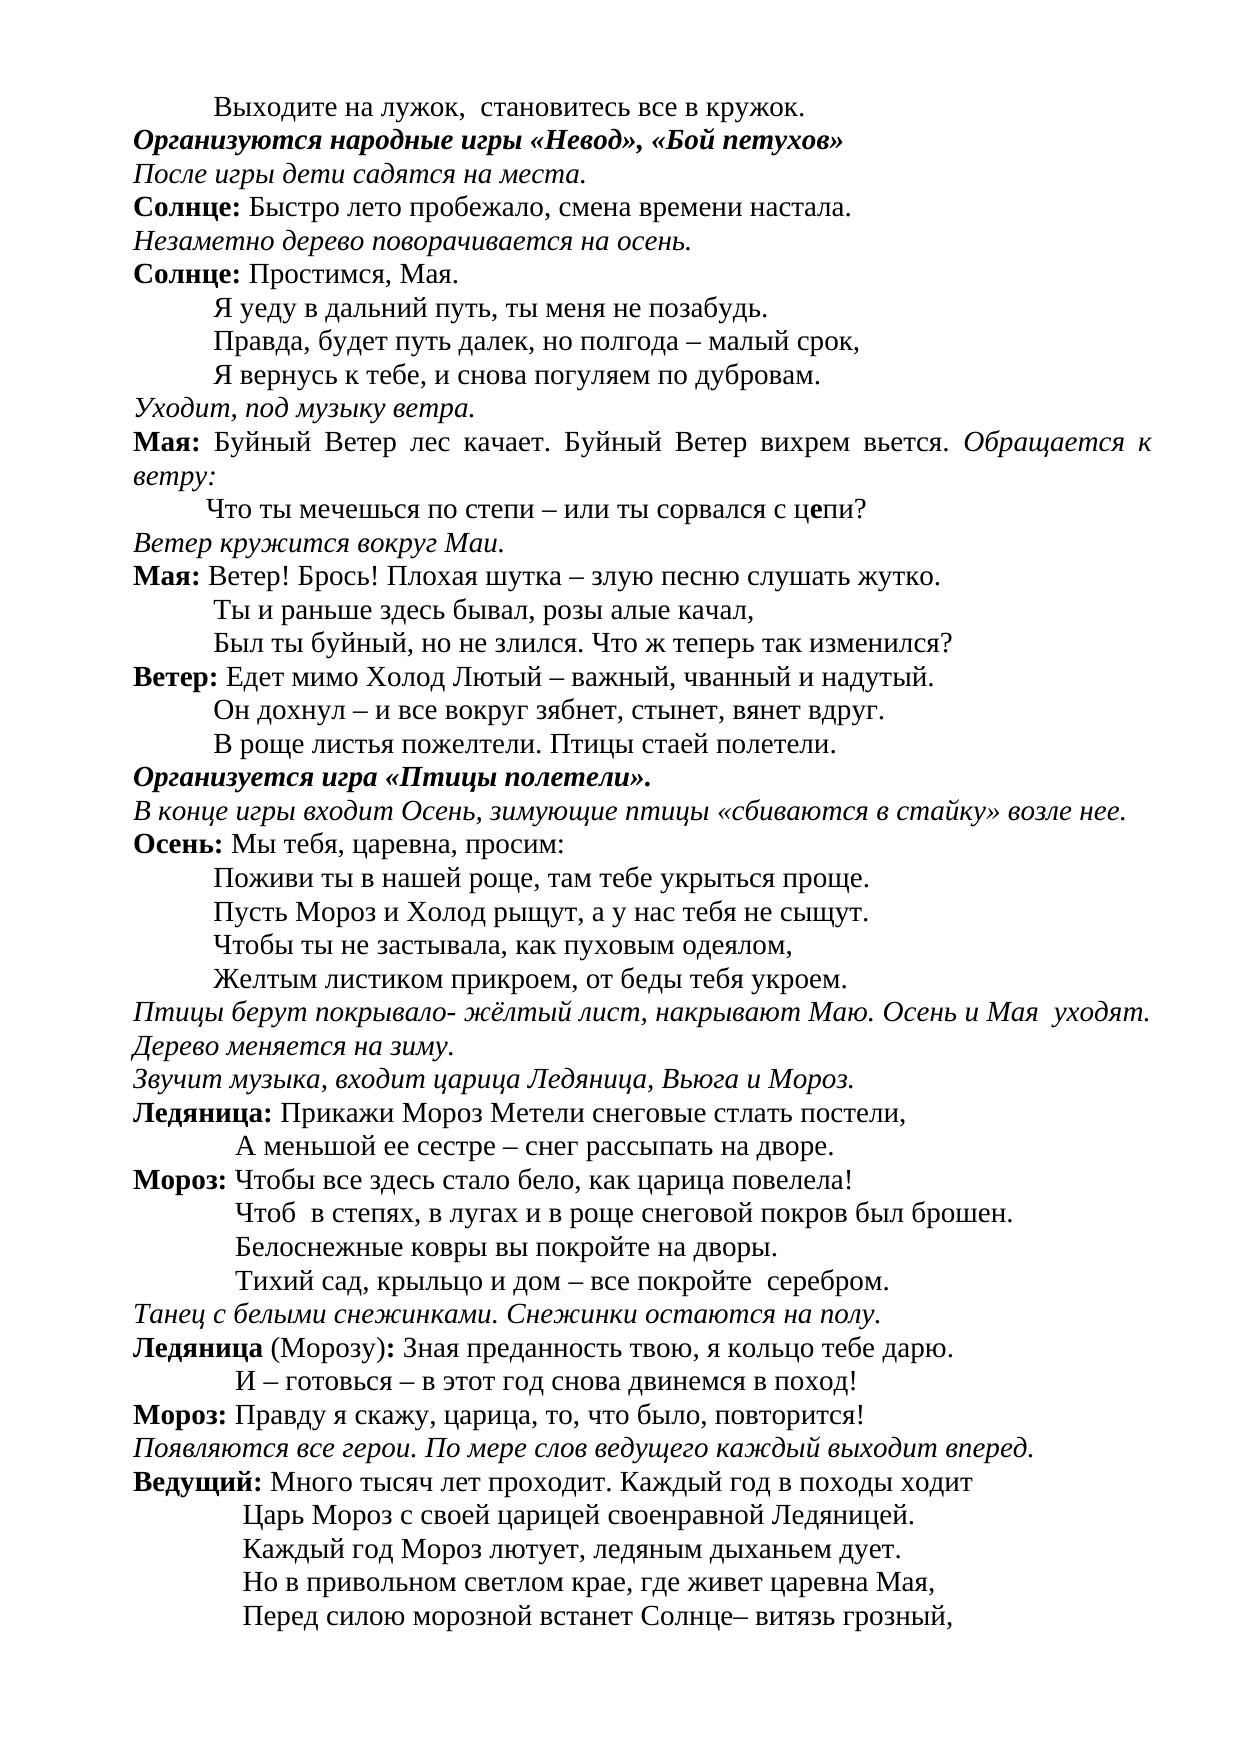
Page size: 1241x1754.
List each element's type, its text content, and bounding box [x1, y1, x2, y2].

text Чтобы ты не застывала, как пуховым одеялом, [133, 927, 1152, 961]
text А меньшой ее сестре – снег рассыпать на дворе. [133, 1128, 1152, 1162]
text Поживи ты в нашей роще, там тебе укрыться проще. [133, 860, 1152, 894]
text Солнце: Быстро лето пробежало, смена времени настала. [133, 189, 1152, 223]
text Мороз: Чтобы все здесь стало бело, как царица повелела! [133, 1162, 1152, 1196]
text Появляются все герои. По мере слов ведущего каждый выходит вперед. [133, 1430, 1152, 1464]
text Тихий сад, крыльцо и дом – все покройте серебром. [133, 1263, 1152, 1296]
text Ледяница (Морозу): Зная преданность твою, я кольцо тебе дарю. [133, 1330, 1152, 1363]
text Правда, будет путь далек, но полгода – малый срок, [133, 323, 1152, 357]
text Солнце: Простимся, Мая. [133, 256, 1152, 290]
text Организуется игра «Птицы полетели». [133, 759, 1152, 793]
text Белоснежные ковры вы покройте на дворы. [133, 1229, 1152, 1263]
text Звучит музыка, входит царица Ледяница, Вьюга и Мороз. [133, 1061, 1152, 1095]
text Мая: Буйный Ветер лес качает. Буйный Ветер вихрем вьется. Обращается к ветру: [133, 424, 1152, 491]
text Выходите на лужок, становитесь все в кружок. [133, 89, 1152, 122]
text Царь Мороз с своей царицей своенравной Ледяницей. [133, 1497, 1152, 1531]
text В конце игры входит Осень, зимующие птицы «сбиваются в стайку» возле нее. [133, 793, 1152, 827]
text Был ты буйный, но не злился. Что ж теперь так изменился? [133, 625, 1152, 659]
text Чтоб в степях, в лугах и в роще снеговой покров был брошен. [133, 1196, 1152, 1229]
text Ты и раньше здесь бывал, розы алые качал, [133, 592, 1152, 625]
text Желтым листиком прикроем, от беды тебя укроем. [133, 961, 1152, 994]
text После игры дети садятся на места. [133, 156, 1152, 189]
text Перед силою морозной встанет Солнце– витязь грозный, [133, 1598, 1152, 1632]
text Птицы берут покрывало- жёлтый лист, накрывают Маю. Осень и Мая уходят. Дерево меняется на зиму. [133, 994, 1152, 1061]
text В роще листья пожелтели. Птицы стаей полетели. [133, 726, 1152, 759]
text Ледяница: Прикажи Мороз Метели снеговые стлать постели, [133, 1095, 1152, 1128]
text Он дохнул – и все вокруг зябнет, стынет, вянет вдруг. [133, 692, 1152, 726]
text Но в привольном светлом крае, где живет царевна Мая, [133, 1564, 1152, 1598]
text Незаметно дерево поворачивается на осень. [133, 223, 1152, 256]
text И – готовься – в этот год снова двинемся в поход! [133, 1363, 1152, 1397]
text Что ты мечешься по степи – или ты сорвался с цепи? [133, 491, 1152, 525]
text Каждый год Мороз лютует, ледяным дыханьем дует. [133, 1531, 1152, 1564]
text Мороз: Правду я скажу, царица, то, что было, повторится! [133, 1397, 1152, 1430]
text Я вернусь к тебе, и снова погуляем по дубровам. [133, 357, 1152, 391]
text Я уеду в дальний путь, ты меня не позабудь. [133, 290, 1152, 323]
text Пусть Мороз и Холод рыщут, а у нас тебя не сыщут. [133, 894, 1152, 927]
text Ветер кружится вокруг Маи. [133, 525, 1152, 558]
text Организуются народные игры «Невод», «Бой петухов» [133, 122, 1152, 156]
text Танец с белыми снежинками. Снежинки остаются на полу. [133, 1296, 1152, 1330]
text Уходит, под музыку ветра. [133, 391, 1152, 424]
text Осень: Мы тебя, царевна, просим: [133, 827, 1152, 860]
text Ведущий: Много тысяч лет проходит. Каждый год в походы ходит [133, 1464, 1152, 1497]
text Ветер: Едет мимо Холод Лютый – важный, чванный и надутый. [133, 659, 1152, 692]
text Мая: Ветер! Брось! Плохая шутка – злую песню слушать жутко. [133, 558, 1152, 592]
